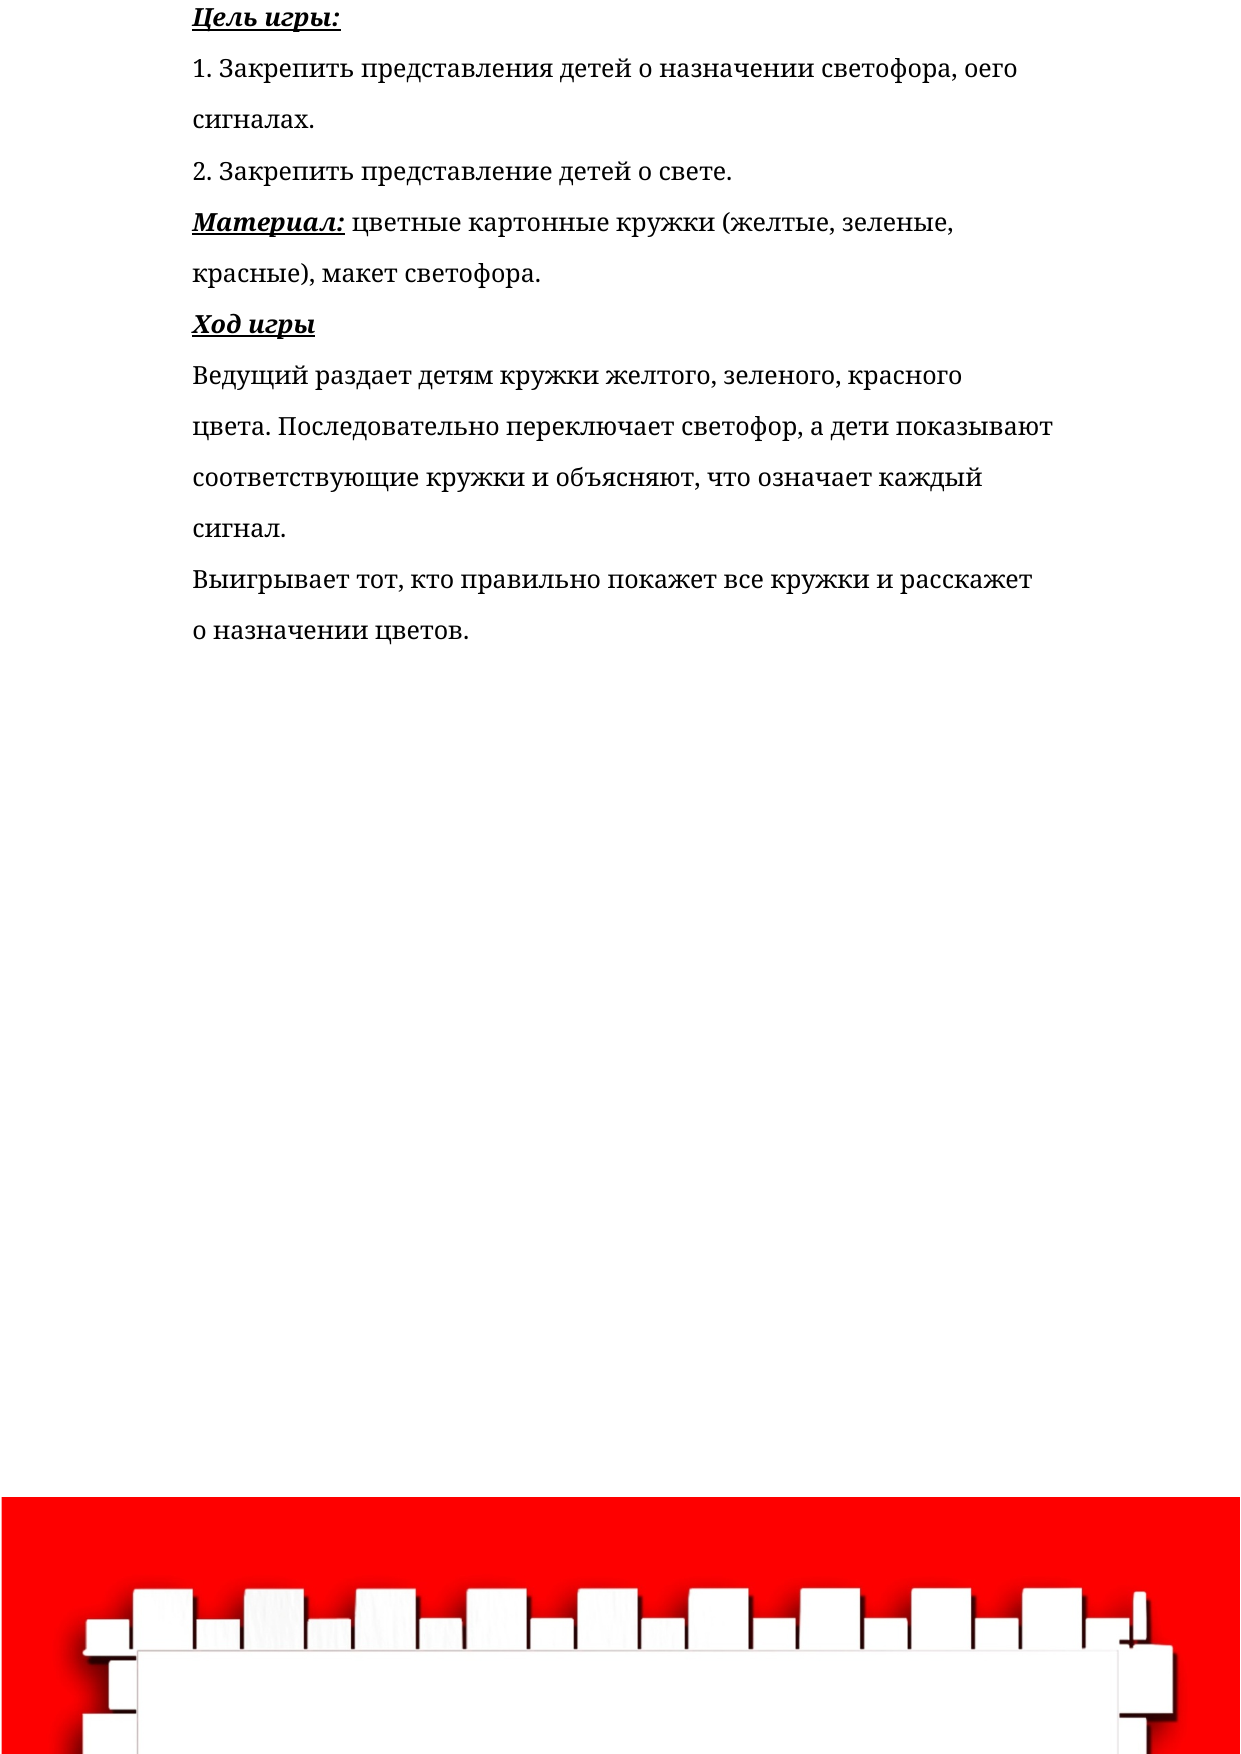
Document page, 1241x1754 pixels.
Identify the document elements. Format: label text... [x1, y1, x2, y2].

text красные), макет светофора. [118, 255, 1107, 289]
text соответствующие кружки и объясняют, что означает каждый [118, 459, 1107, 493]
text Ведущий раздает детям кружки желтого, зеленого, красного [118, 357, 1107, 391]
text сигнал. [118, 510, 1107, 544]
text Выигрывает тот, кто правильно покажет все кружки и расскажет [118, 561, 1107, 596]
text сигналах. [118, 102, 1107, 136]
picture [1, 1497, 1240, 1754]
text о назначении цветов. [118, 612, 1107, 647]
text Ход игры [118, 306, 1107, 340]
text 1. Закрепить представления детей о назначении светофора, оего [118, 51, 1107, 85]
text Материал: цветные картонные кружки (желтые, зеленые, [118, 204, 1107, 238]
text цвета. Последовательно переключает светофор, а дети показывают [118, 408, 1107, 442]
text 2. Закрепить представление детей о свете. [118, 153, 1107, 187]
text Цель игры: [118, 0, 1107, 34]
